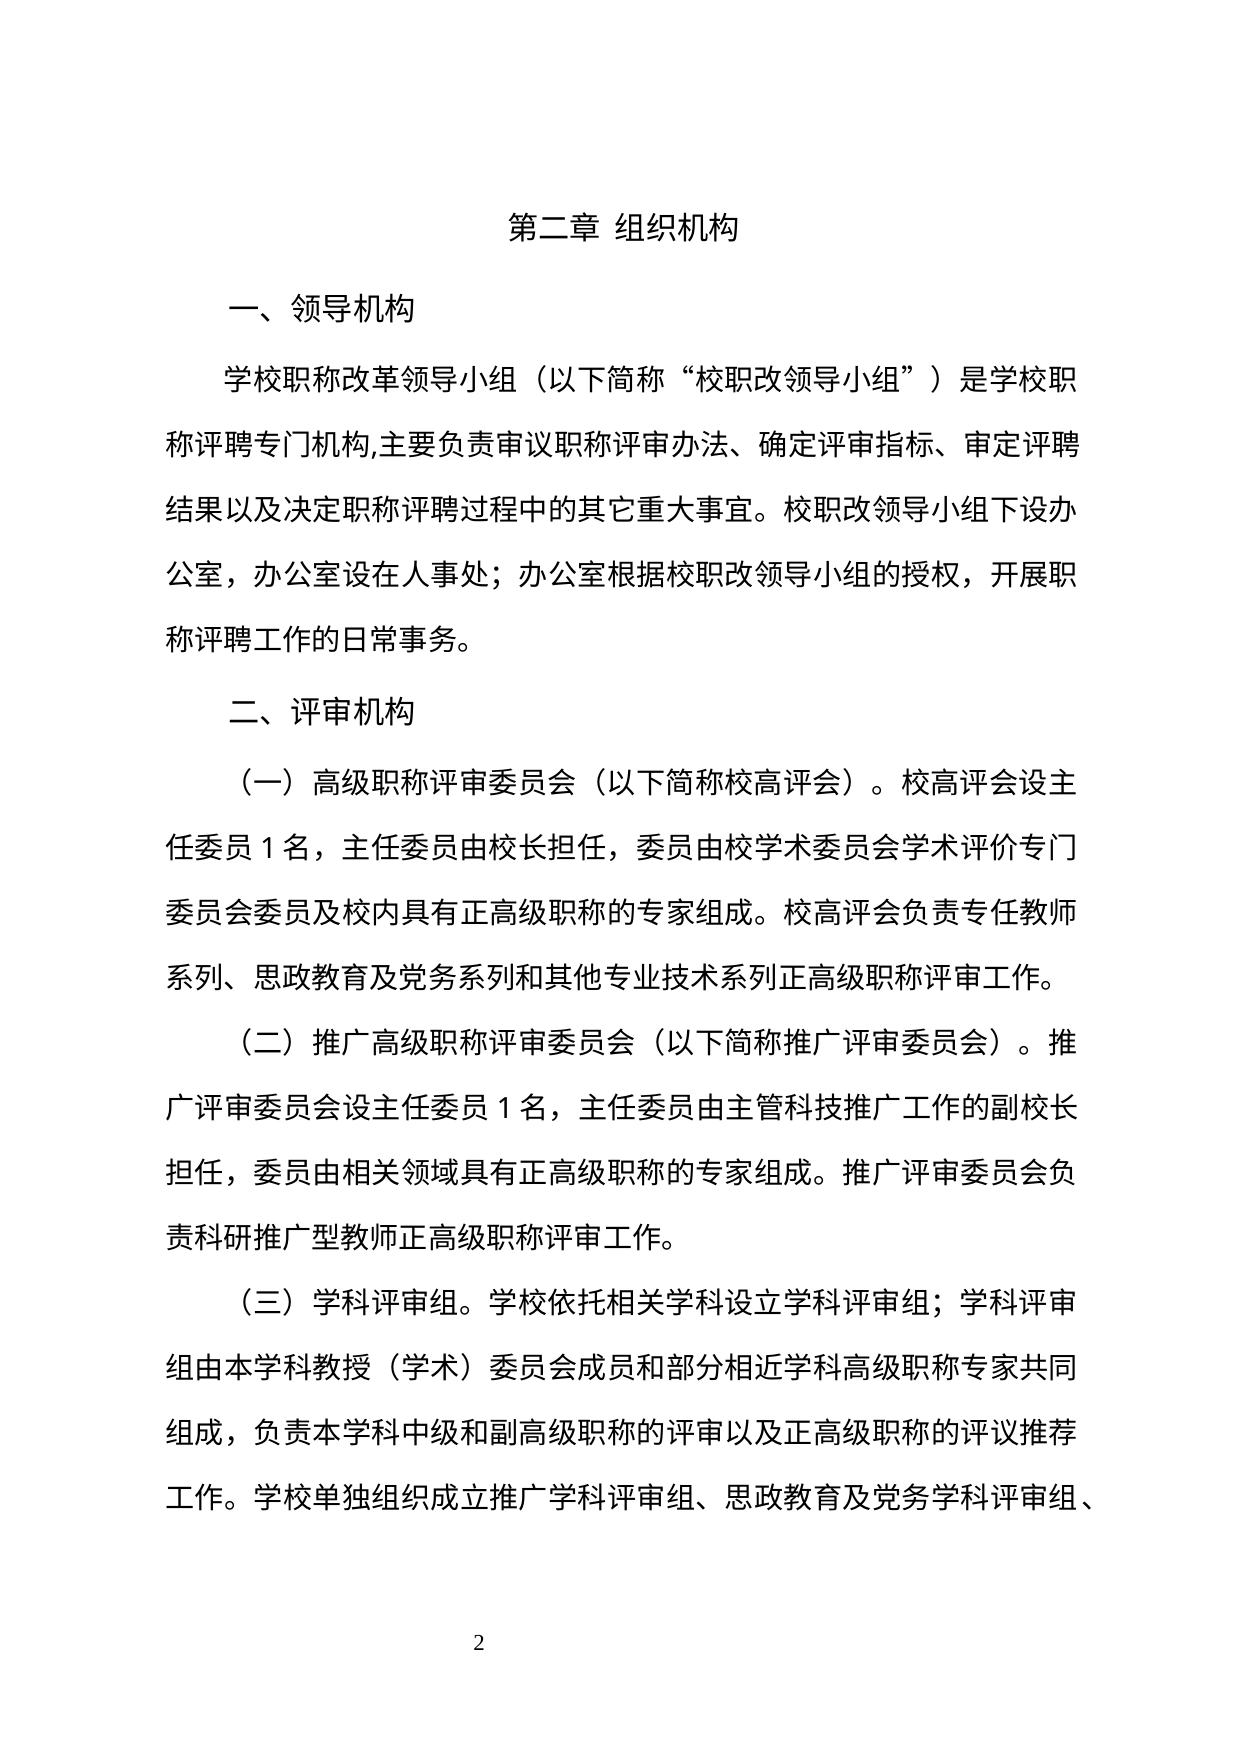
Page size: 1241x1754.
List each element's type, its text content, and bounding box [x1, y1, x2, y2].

text 学校职称改革领导小组（以下简称“校职改领导小组”）是学校职称评聘专门机构,主要负责审议职称评审办法、确定评审指标、审定评聘结果以及决定职称评聘过程中的其它重大事宜。校职改领导小组下设办公室，办公室设在人事处；办公室根据校职改领导小组的授权，开展职称评聘工作的日常事务。 [165, 346, 1081, 671]
text （一）高级职称评审委员会（以下简称校高评会）。校高评会设主任委员1名，主任委员由校长担任，委员由校学术委员会学术评价专门委员会委员及校内具有正高级职称的专家组成。校高评会负责专任教师系列、思政教育及党务系列和其他专业技术系列正高级职称评审工作。 [165, 748, 1081, 1008]
text （二）推广高级职称评审委员会（以下简称推广评审委员会）。推广评审委员会设主任委员1名，主任委员由主管科技推广工作的副校长担任，委员由相关领域具有正高级职称的专家组成。推广评审委员会负责科研推广型教师正高级职称评审工作。 [165, 1008, 1081, 1268]
subtitle 第二章 组织机构 [165, 193, 1081, 258]
subtitle 二、评审机构 [165, 677, 1081, 742]
subtitle 一、领导机构 [165, 274, 1081, 339]
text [165, 1268, 1081, 1528]
